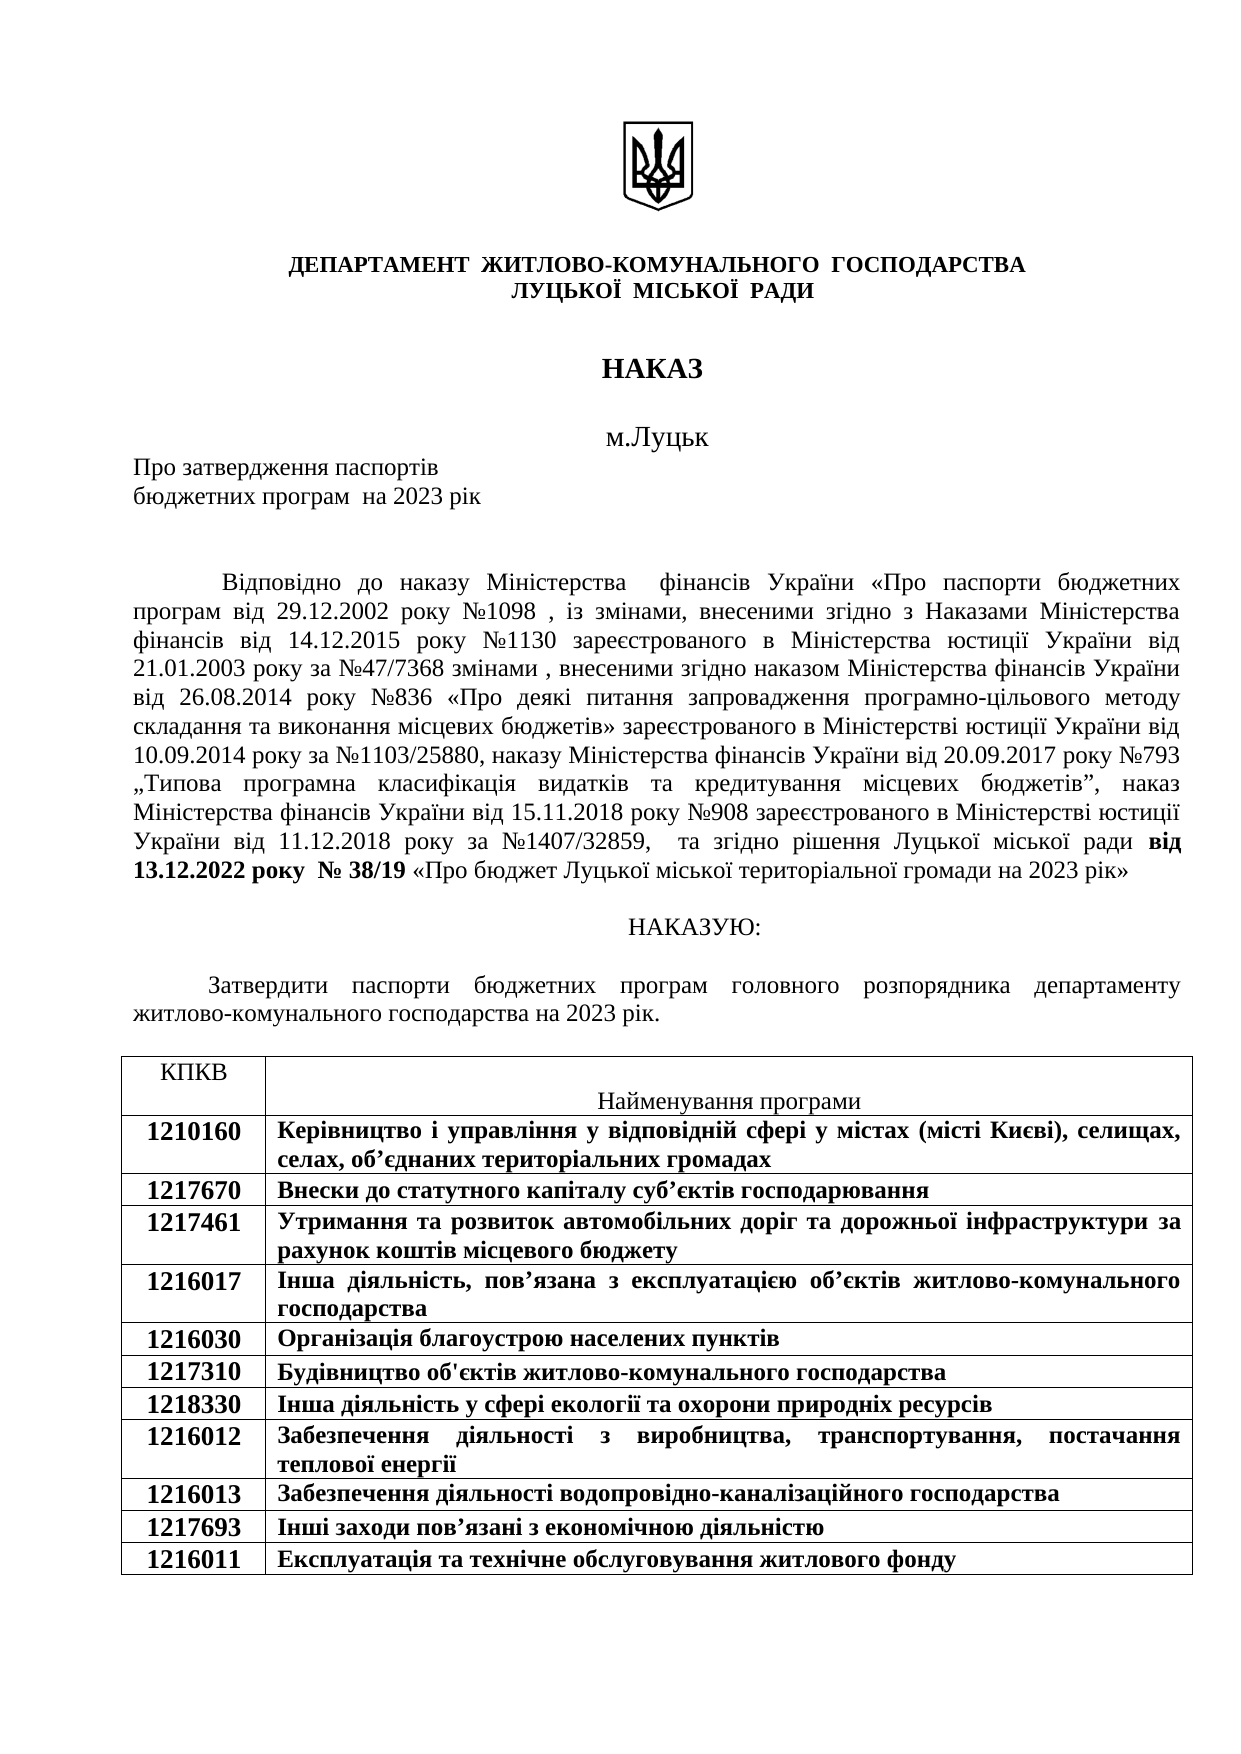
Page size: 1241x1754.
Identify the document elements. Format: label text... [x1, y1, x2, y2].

table_cell Інша діяльність у сфері екології та охорони природніх ресурсів [266, 1388, 1192, 1419]
table_cell 1216013 [122, 1479, 265, 1509]
table_cell Експлуатація та технічне обслуговування житлового фонду [266, 1543, 1192, 1574]
table_cell Організація благоустрою населених пунктів [266, 1323, 1192, 1354]
table_cell 1217670 [122, 1174, 265, 1205]
text бюджетних програм на 2023 рік [133, 481, 1181, 510]
text Відповідно до наказу Міністерства фінансів України «Про паспорти бюджетних програм від 29.12.2002 року №1098 , із змінами, внесеними згідно з Наказами Міністерства фінансів від 14.12.2015 року №1130 зареєстрованого в Міністерства юстиції України від 21.01.2003 року за №47/7368 змінами , внесеними згідно наказом Міністерства фінансів України від 26.08.2014 року №836 «Про деякі питання запровадження програмно-цільового методу складання та виконання місцевих бюджетів» зареєстрованого в Міністерстві юстиції України від 10.09.2014 року за №1103/25880, наказу Міністерства фінансів України від 20.09.2017 року №793 „Типова програмна класифікація видатків та кредитування місцевих бюджетів”, наказ Міністерства фінансів України від 15.11.2018 року №908 зареєстрованого в Міністерстві юстиції України від 11.12.2018 року за №1407/32859, та згідно рішення Луцької міської ради від 13.12.2022 року № 38/19 «Про бюджет Луцької міської територіальної громади на 2023 рік» [133, 567, 1181, 883]
table_cell Інші заходи пов’язані з економічною діяльністю [266, 1511, 1192, 1542]
table_cell Забезпечення діяльності з виробництва, транспортування, постачання теплової енергії [266, 1420, 1192, 1477]
table_cell Керівництво і управління у відповідній сфері у містах (місті Києві), селищах, селах, об’єднаних територіальних громадах [266, 1116, 1192, 1173]
table_cell 1210160 [122, 1116, 265, 1173]
subtitle НАКАЗ [133, 352, 1181, 385]
table_cell Внески до статутного капіталу суб’єктів господарювання [266, 1174, 1192, 1205]
table_header КПКВ [122, 1057, 265, 1114]
table_cell 1218330 [122, 1388, 265, 1419]
table_cell Інша діяльність, пов’язана з експлуатацією об’єктів житлово-комунального господарства [266, 1265, 1192, 1322]
text Затвердити паспорти бюджетних програм головного розпорядника департаменту житлово-комунального господарства на 2023 рік. [133, 970, 1181, 1027]
text м.Луцьк [133, 419, 1181, 452]
table_cell Забезпечення діяльності водопровідно-каналізаційного господарства [266, 1479, 1192, 1509]
text НАКАЗУЮ: [133, 912, 1181, 941]
table_cell 1216012 [122, 1420, 265, 1477]
table_header ДЕПАРТАМЕНТ ЖИТЛОВО-КОМУНАЛЬНОГО ГОСПОДАРСТВА ЛУЦЬКОЇ МІСЬКОЇ РАДИ [122, 251, 1192, 327]
table_cell Утримання та розвиток автомобільних доріг та дорожньої інфраструктури за рахунок коштів місцевого бюджету [266, 1206, 1192, 1264]
table_header Найменування програми [266, 1057, 1192, 1114]
table_cell 1216011 [122, 1543, 265, 1574]
table_cell Будівництво об'єктів житлово-комунального господарства [266, 1356, 1192, 1387]
table_cell 1216030 [122, 1323, 265, 1354]
table_cell 1217693 [122, 1511, 265, 1542]
text Про затвердження паспортів [133, 452, 1181, 481]
table_cell 1216017 [122, 1265, 265, 1322]
table_cell 1217310 [122, 1356, 265, 1387]
table_cell 1217461 [122, 1206, 265, 1264]
